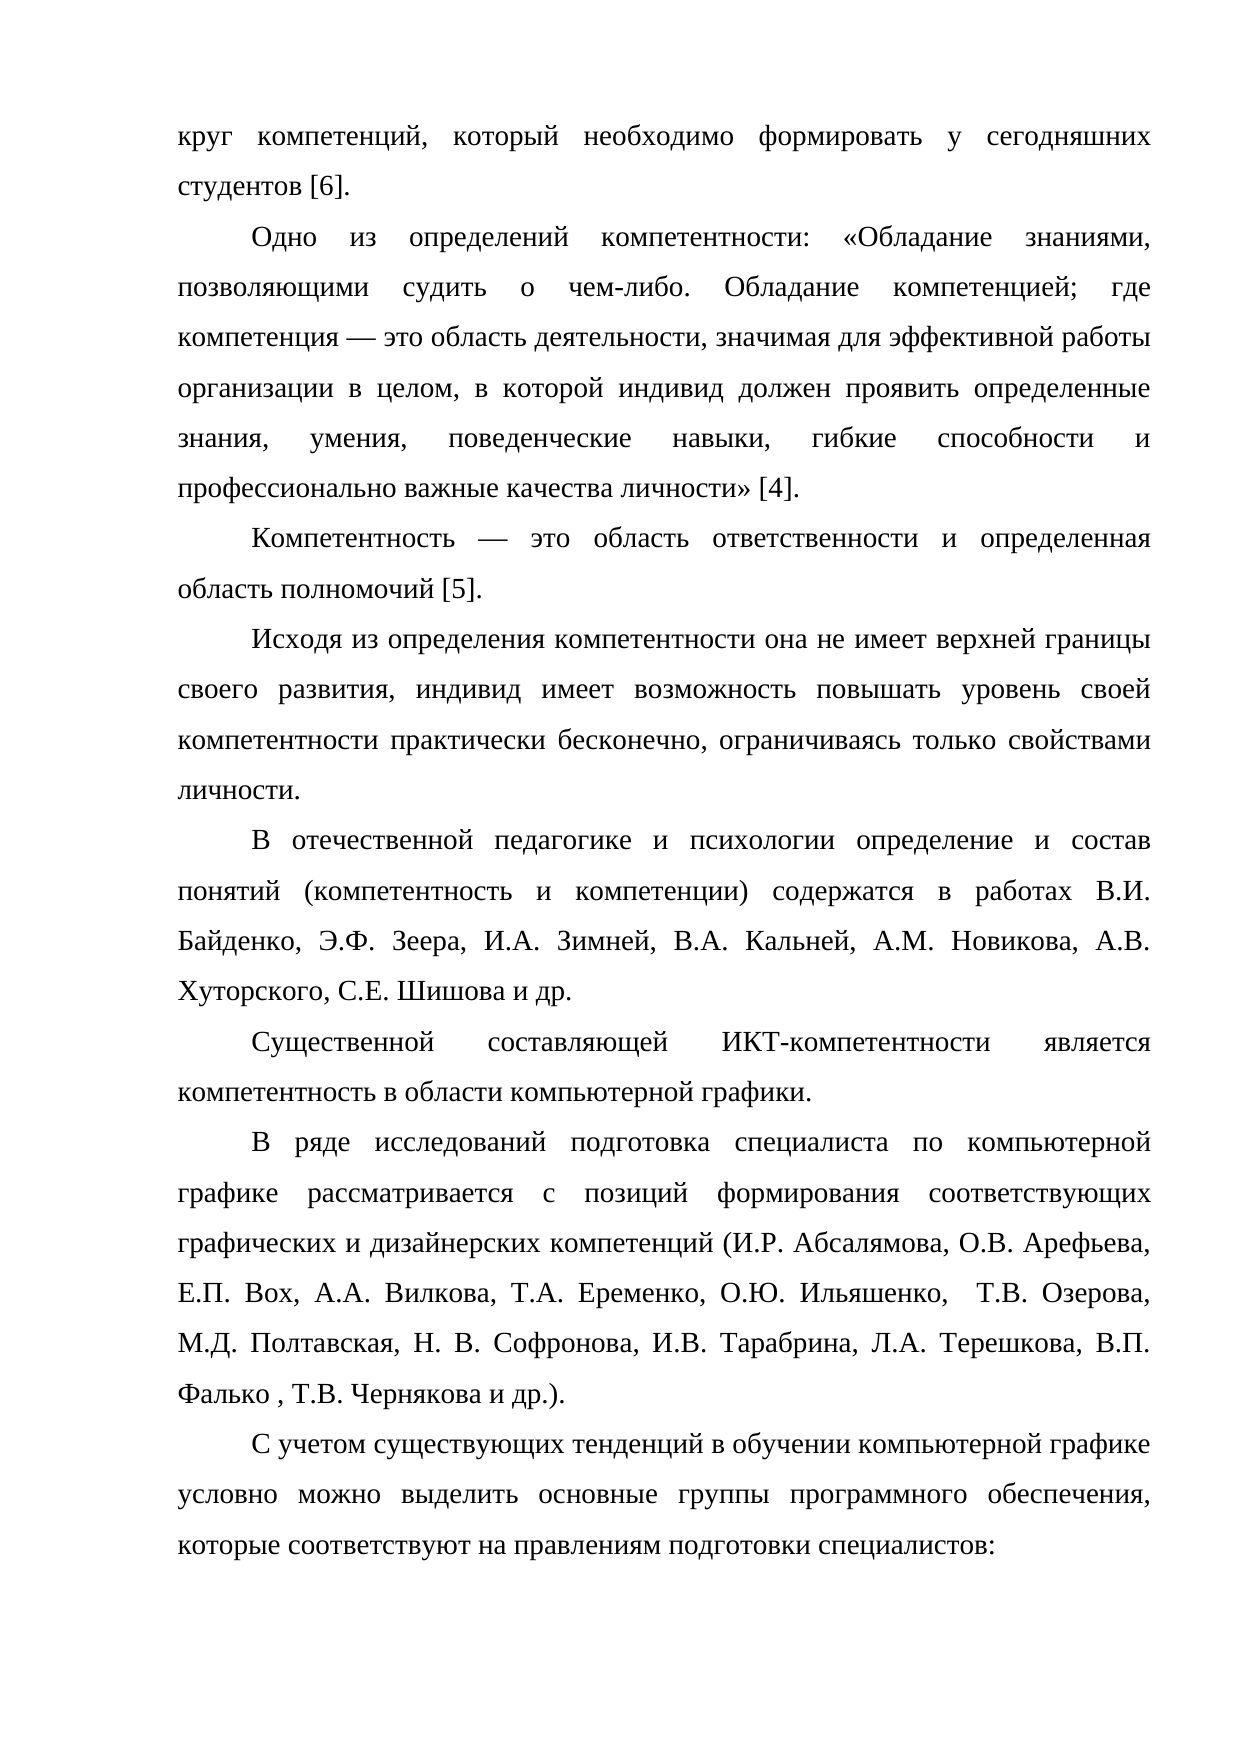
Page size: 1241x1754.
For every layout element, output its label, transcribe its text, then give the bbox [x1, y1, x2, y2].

text Компетентность — это область ответственности и определенная область полномочий [5]. [177, 521, 1152, 604]
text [177, 118, 1152, 202]
text В отечественной педагогике и психологии определение и состав понятий (компетентность и компетенции) содержатся в работах В.И. Байденко, Э.Ф. Зеера, И.А. Зимней, В.А. Кальней, А.М. Новикова, А.В. Хуторского, С.Е. Шишова и др. [177, 822, 1152, 1007]
text Исходя из определения компетентности она не имеет верхней границы своего развития, индивид имеет возможность повышать уровень своей компетентности практически бесконечно, ограничиваясь только свойствами личности. [177, 621, 1152, 806]
text В ряде исследований подготовка специалиста по компьютерной графике рассматривается с позиций формирования соответствующих графических и дизайнерских компетенций (И.Р. Абсалямова, О.В. Арефьева, Е.П. Вох, А.А. Вилкова, Т.А. Еременко, О.Ю. Ильяшенко, Т.В. Озерова, М.Д. Полтавская, Н. В. Софронова, И.В. Тарабрина, Л.А. Терешкова, В.П. Фалько , Т.В. Чернякова и др.). [177, 1124, 1152, 1409]
text С учетом существующих тенденций в обучении компьютерной графике условно можно выделить основные группы программного обеспечения, которые соответствуют на правлениям подготовки специалистов: [177, 1426, 1152, 1477]
text Существенной составляющей ИКТ-компетентности является компетентность в области компьютерной графики. [177, 1024, 1152, 1108]
text Одно из определений компетентности: «Обладание знаниями, позволяющими судить о чем-либо. Обладание компетенцией; где компетенция — это область деятельности, значимая для эффективной работы организации в целом, в которой индивид должен проявить определенные знания, умения, поведенческие навыки, гибкие способности и профессионально важные качества личности» [4]. [177, 219, 1152, 504]
text С учетом существующих тенденций в обучении компьютерной графике условно можно выделить основные группы программного обеспечения, которые соответствуют на правлениям подготовки специалистов: [177, 1510, 1152, 1560]
